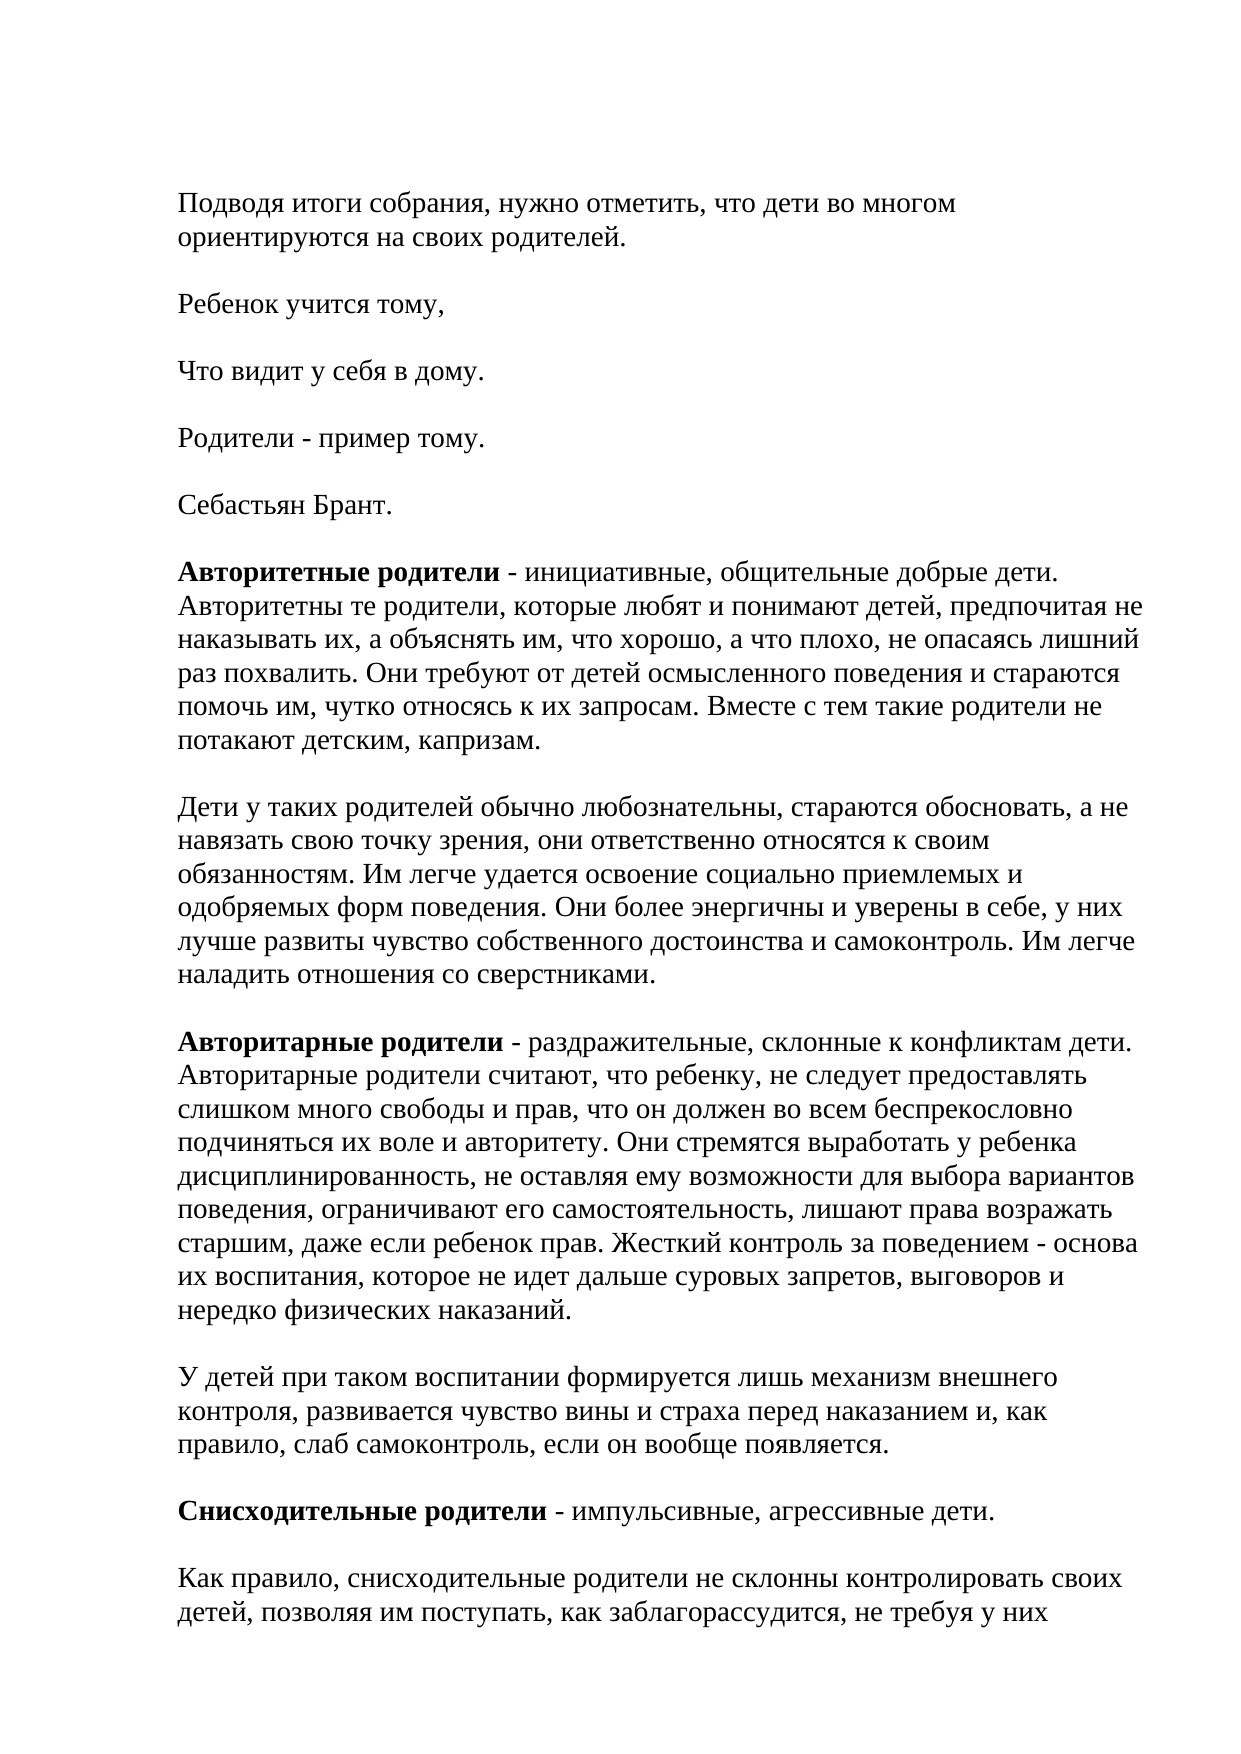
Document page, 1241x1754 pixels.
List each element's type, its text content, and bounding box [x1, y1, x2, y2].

text Снисходительные родители - импульсивные, агрессивные дети. [177, 1493, 1152, 1527]
text Ребенок учится тому, [177, 286, 1152, 319]
text Что видит у себя в дому. [177, 353, 1152, 386]
text Родители - пример тому. [177, 420, 1152, 453]
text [177, 1560, 1152, 1627]
text Подводя итоги собрания, нужно отметить, что дети во многом ориентируются на своих родителей. [177, 185, 1152, 252]
text Авторитарные родители - раздражительные, склонные к конфликтам дети. Авторитарные родители считают, что ребенку, не следует предоставлять слишком много свободы и прав, что он должен во всем беспрекословно подчиняться их воле и авторитету. Они стремятся выработать у ребенка дисциплинированность, не оставляя ему возможности для выбора вариантов поведения, ограничивают его самостоятельность, лишают права возражать старшим, даже если ребенок прав. Жесткий контроль за поведением - основа их воспитания, которое не идет дальше суровых запретов, выговоров и нередко физических наказаний. [177, 1024, 1152, 1326]
text Авторитетные родители - инициативные, общительные добрые дети. Авторитетны те родители, которые любят и понимают детей, предпочитая не наказывать их, а объяснять им, что хорошо, а что плохо, не опасаясь лишний раз похвалить. Они требуют от детей осмысленного поведения и стараются помочь им, чутко относясь к их запросам. Вместе с тем такие родители не потакают детским, капризам. [177, 554, 1152, 755]
text Дети у таких родителей обычно любознательны, стараются обосновать, а не навязать свою точку зрения, они ответственно относятся к своим обязанностям. Им легче удается освоение социально приемлемых и одобряемых форм поведения. Они более энергичны и уверены в себе, у них лучше развиты чувство собственного достоинства и самоконтроль. Им легче наладить отношения со сверстниками. [177, 789, 1152, 990]
text У детей при таком воспитании формируется лишь механизм внешнего контроля, развивается чувство вины и страха перед наказанием и, как правило, слаб самоконтроль, если он вообще появляется. [177, 1359, 1152, 1460]
text Себастьян Брант. [177, 487, 1152, 521]
